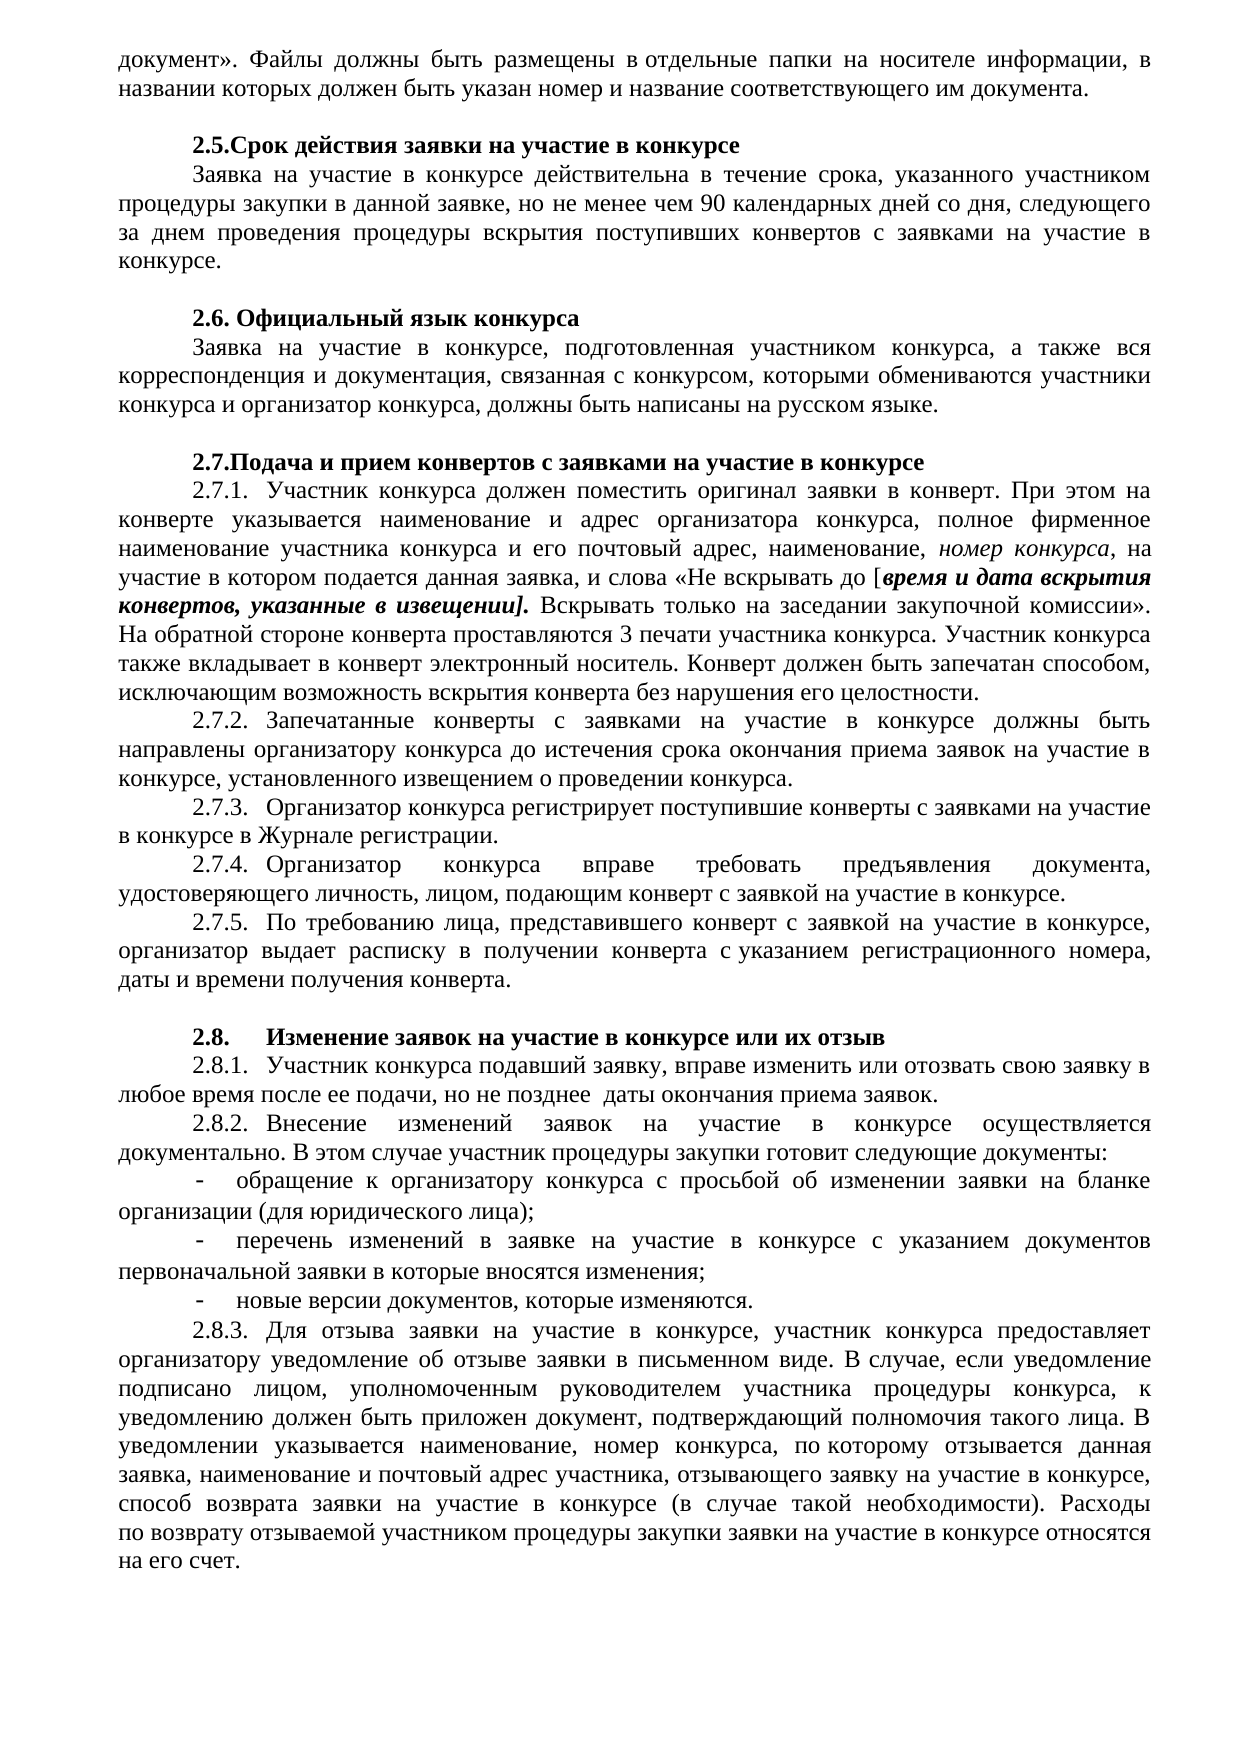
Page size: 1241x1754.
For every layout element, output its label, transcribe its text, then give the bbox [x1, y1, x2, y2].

list Запечатанные конверты с заявками на участие в конкурсе должны быть направлены организатору конкурса до истечения срока окончания приема заявок на участие в конкурсе, установленного извещением о проведении конкурса. [118, 706, 1152, 792]
list По требованию лица, представившего конверт с заявкой на участие в конкурсе, организатор выдает расписку в получении конверта с указанием регистрационного номера, даты и времени получения конверта. [118, 907, 1152, 993]
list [118, 44, 1152, 102]
list Организатор конкурса вправе требовать предъявления документа, удостоверяющего личность, лицом, подающим конверт с заявкой на участие в конкурсе. [118, 849, 1152, 907]
text Заявка на участие в конкурсе, подготовленная участником конкурса, а также вся корреспонденция и документация, связанная с конкурсом, которыми обмениваются участники конкурса и организатор конкурса, должны быть написаны на русском языке. [118, 332, 1152, 418]
list Участник конкурса подавший заявку, вправе изменить или отозвать свою заявку в любое время после ее подачи, но не позднее даты окончания приема заявок. [118, 1051, 1152, 1108]
subtitle Изменение заявок на участие в конкурсе или их отзыв [118, 1022, 1152, 1051]
list Для отзыва заявки на участие в конкурсе, участник конкурса предоставляет организатору уведомление об отзыве заявки в письменном виде. В случае, если уведомление подписано лицом, уполномоченным руководителем участника процедуры конкурса, к уведомлению должен быть приложен документ, подтверждающий полномочия такого лица. В уведомлении указывается наименование, номер конкурса, по которому отзывается данная заявка, наименование и почтовый адрес участника, отзывающего заявку на участие в конкурсе, способ возврата заявки на участие в конкурсе (в случае такой необходимости). Расходы по возврату отзываемой участником процедуры закупки заявки на участие в конкурсе относятся на его счет. [118, 1316, 1152, 1574]
list обращение к организатору конкурса с просьбой об изменении заявки на бланке организации (для юридического лица); [118, 1166, 1152, 1225]
subtitle Официальный язык конкурса [118, 303, 1152, 332]
text Заявка на участие в конкурсе действительна в течение срока, указанного участником процедуры закупки в данной заявке, но не менее чем 90 календарных дней со дня, следующего за днем проведения процедуры вскрытия поступивших конвертов с заявками на участие в конкурсе. [118, 159, 1152, 274]
list перечень изменений в заявке на участие в конкурсе с указанием документов первоначальной заявки в которые вносятся изменения; [118, 1225, 1152, 1285]
list Организатор конкурса регистрирует поступившие конверты с заявками на участие в конкурсе в Журнале регистрации. [118, 792, 1152, 849]
list Участник конкурса должен поместить оригинал заявки в конверт. При этом на конверте указывается наименование и адрес организатора конкурса, полное фирменное наименование участника конкурса и его почтовый адрес, наименование, номер конкурса, на участие в котором подается данная заявка, и слова «Не вскрывать до [время и дата вскрытия конвертов, указанные в извещении]. Вскрывать только на заседании закупочной комиссии». На обратной стороне конверта проставляются 3 печати участника конкурса. Участник конкурса также вкладывает в конверт электронный носитель. Конверт должен быть запечатан способом, исключающим возможность вскрытия конверта без нарушения его целостности. [118, 476, 1152, 706]
subtitle Подача и прием конвертов с заявками на участие в конкурсе [118, 447, 1152, 476]
list новые версии документов, которые изменяются. [118, 1285, 1152, 1316]
subtitle Срок действия заявки на участие в конкурсе [118, 131, 1152, 159]
list Внесение изменений заявок на участие в конкурсе осуществляется документально. В этом случае участник процедуры закупки готовит следующие документы: [118, 1108, 1152, 1166]
